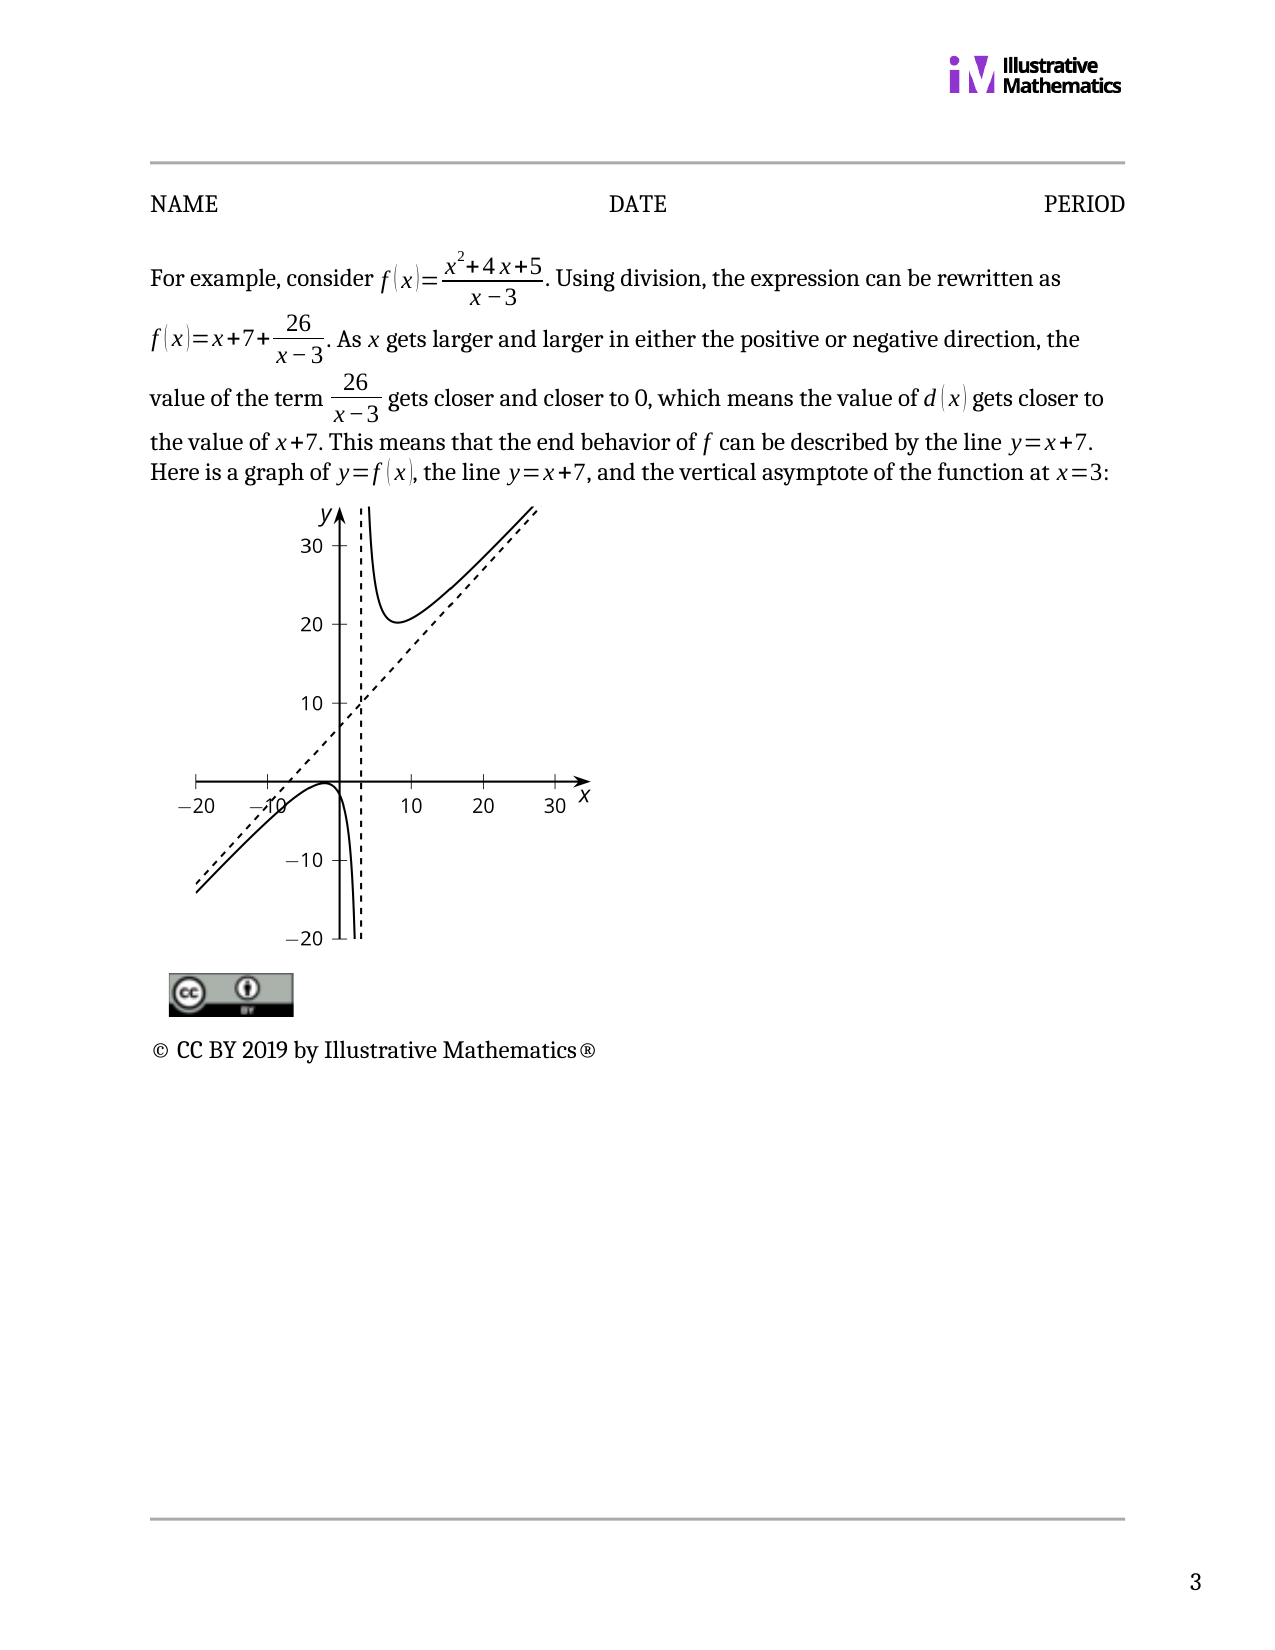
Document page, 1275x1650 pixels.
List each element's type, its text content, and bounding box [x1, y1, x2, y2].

picture [168, 973, 294, 1017]
text © CC BY 2019 by Illustrative Mathematics® [150, 1036, 1125, 1064]
text For example, consider . Using division, the expression can be rewritten as . As gets larger and larger in either the positive or negative direction, the value of the term gets closer and closer to 0, which means the value of gets closer to the value of . This means that the end behavior of can be described by the line . Here is a graph of , the line , and the vertical asymptote of the function at : [150, 247, 1125, 487]
picture [168, 506, 592, 955]
picture [949, 55, 1121, 93]
